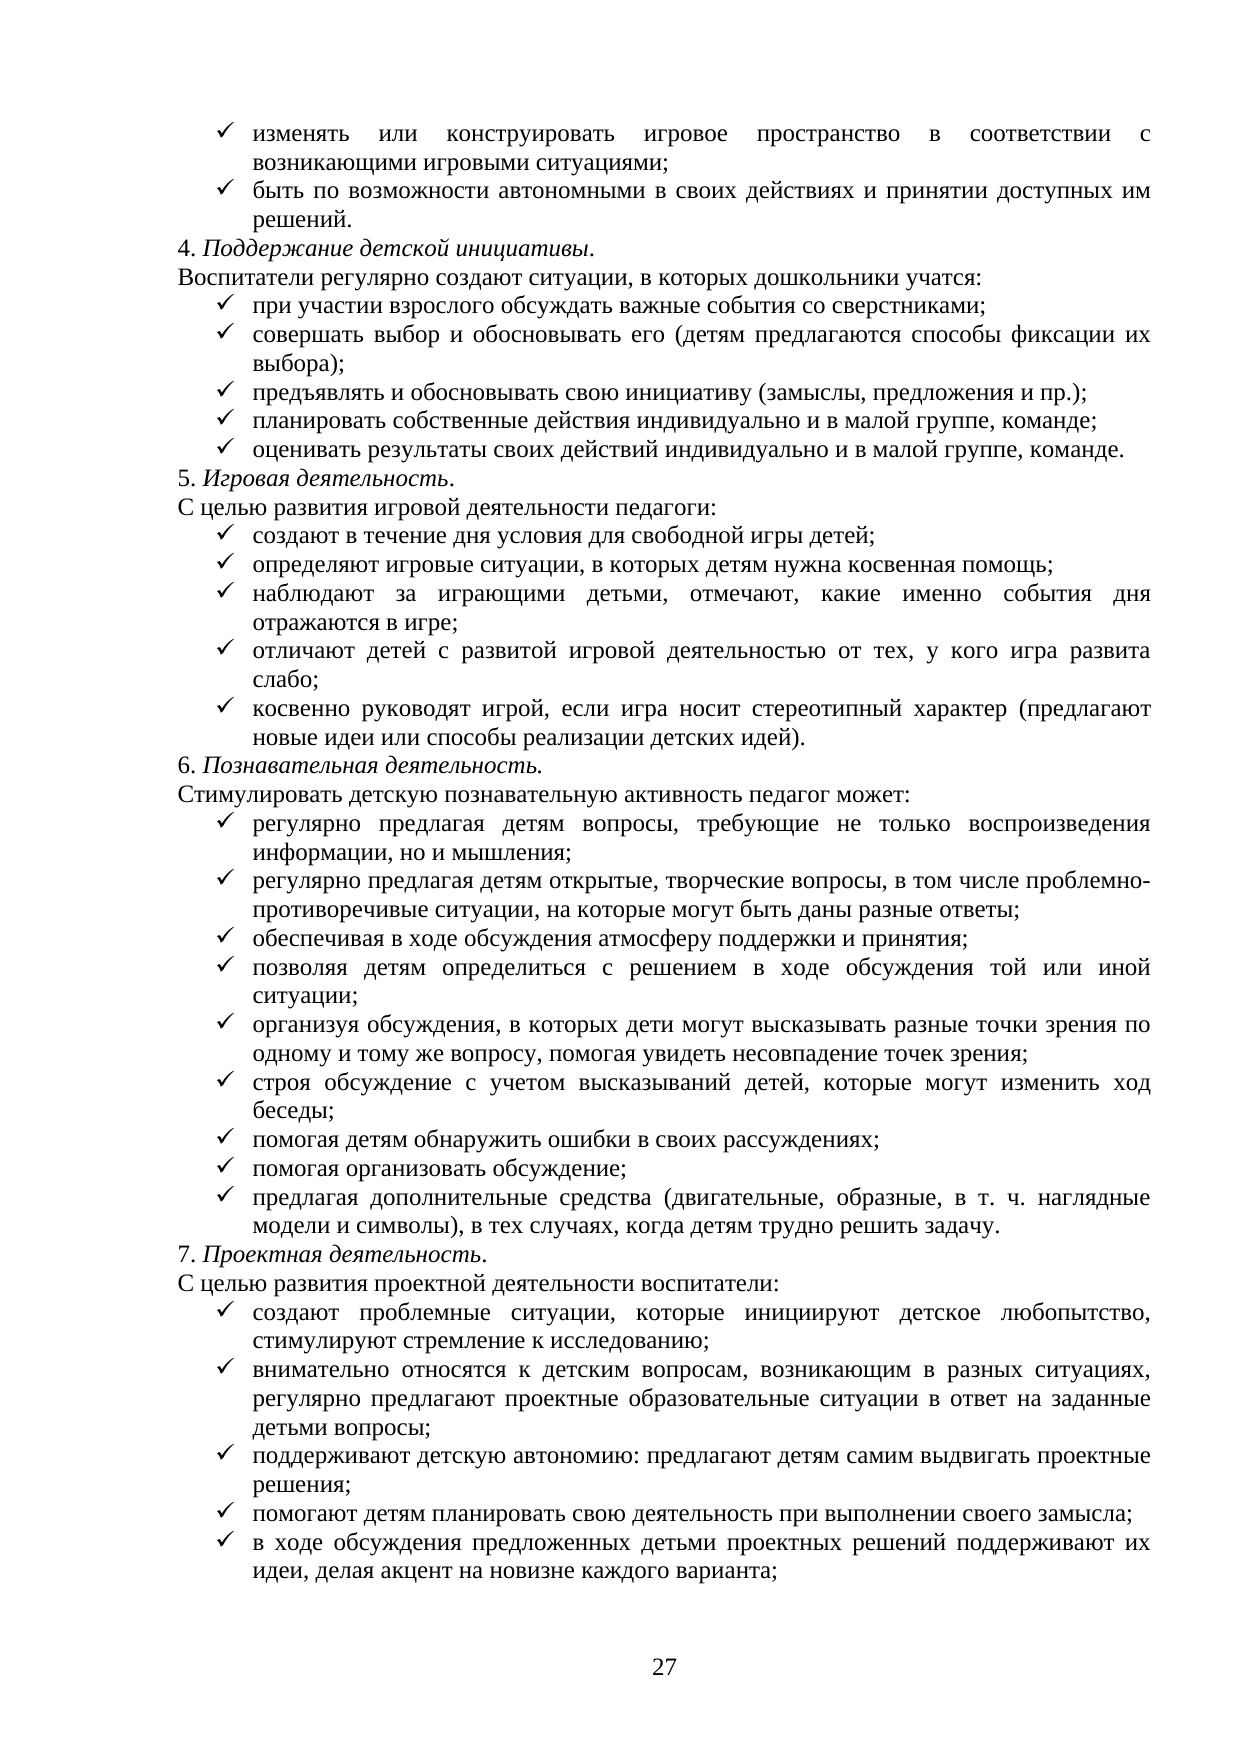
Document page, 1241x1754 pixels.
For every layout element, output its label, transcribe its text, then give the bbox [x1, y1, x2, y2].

text 7. Проектная деятельность. [177, 1239, 1152, 1268]
list регулярно предлагая детям вопросы, требующие не только воспроизведения информации, но и мышления; [215, 808, 1152, 866]
list косвенно руководят игрой, если игра носит стереотипный характер (предлагают новые идеи или способы реализации детских идей). [215, 693, 1152, 751]
list определяют игровые ситуации, в которых детям нужна косвенная помощь; [215, 549, 1152, 578]
text Воспитатели регулярно создают ситуации, в которых дошкольники учатся: [177, 262, 1152, 291]
list создают проблемные ситуации, которые инициируют детское любопытство, стимулируют стремление к исследованию; [215, 1297, 1152, 1354]
list изменять или конструировать игровое пространство в соответствии с возникающими игровыми ситуациями; [215, 118, 1152, 176]
list помогают детям планировать свою деятельность при выполнении своего замысла; [215, 1498, 1152, 1527]
list помогая детям обнаружить ошибки в своих рассуждениях; [215, 1124, 1152, 1153]
text 6. Познавательная деятельность. [177, 751, 1152, 779]
text 4. Поддержание детской инициативы. [177, 233, 1152, 262]
list внимательно относятся к детским вопросам, возникающим в разных ситуациях, регулярно предлагают проектные образовательные ситуации в ответ на заданные детьми вопросы; [215, 1354, 1152, 1441]
list регулярно предлагая детям открытые, творческие вопросы, в том числе проблемно-противоречивые ситуации, на которые могут быть даны разные ответы; [215, 866, 1152, 923]
list позволяя детям определиться с решением в ходе обсуждения той или иной ситуации; [215, 952, 1152, 1009]
list оценивать результаты своих действий индивидуально и в малой группе, команде. [215, 434, 1152, 463]
list предлагая дополнительные средства (двигательные, образные, в т. ч. наглядные модели и символы), в тех случаях, когда детям трудно решить задачу. [215, 1182, 1152, 1239]
list планировать собственные действия индивидуально и в малой группе, команде; [215, 406, 1152, 434]
text Стимулировать детскую познавательную активность педагог может: [177, 779, 1152, 808]
text 5. Игровая деятельность. [177, 463, 1152, 492]
list отличают детей с развитой игровой деятельностью от тех, у кого игра развита слабо; [215, 636, 1152, 693]
list предъявлять и обосновывать свою инициативу (замыслы, предложения и пр.); [215, 377, 1152, 406]
list помогая организовать обсуждение; [215, 1153, 1152, 1182]
list обеспечивая в ходе обсуждения атмосферу поддержки и принятия; [215, 923, 1152, 952]
list организуя обсуждения, в которых дети могут высказывать разные точки зрения по одному и тому же вопросу, помогая увидеть несовпадение точек зрения; [215, 1009, 1152, 1067]
list совершать выбор и обосновывать его (детям предлагаются способы фиксации их выбора); [215, 319, 1152, 377]
list при участии взрослого обсуждать важные события со сверстниками; [215, 291, 1152, 319]
list поддерживают детскую автономию: предлагают детям самим выдвигать проектные решения; [215, 1441, 1152, 1498]
list создают в течение дня условия для свободной игры детей; [215, 521, 1152, 549]
list наблюдают за играющими детьми, отмечают, какие именно события дня отражаются в игре; [215, 578, 1152, 636]
list строя обсуждение с учетом высказываний детей, которые могут изменить ход беседы; [215, 1067, 1152, 1124]
text С целью развития проектной деятельности воспитатели: [177, 1268, 1152, 1297]
text С целью развития игровой деятельности педагоги: [177, 492, 1152, 521]
list быть по возможности автономными в своих действиях и принятии доступных им решений. [215, 176, 1152, 233]
list в ходе обсуждения предложенных детьми проектных решений поддерживают их идеи, делая акцент на новизне каждого варианта; [215, 1527, 1152, 1584]
